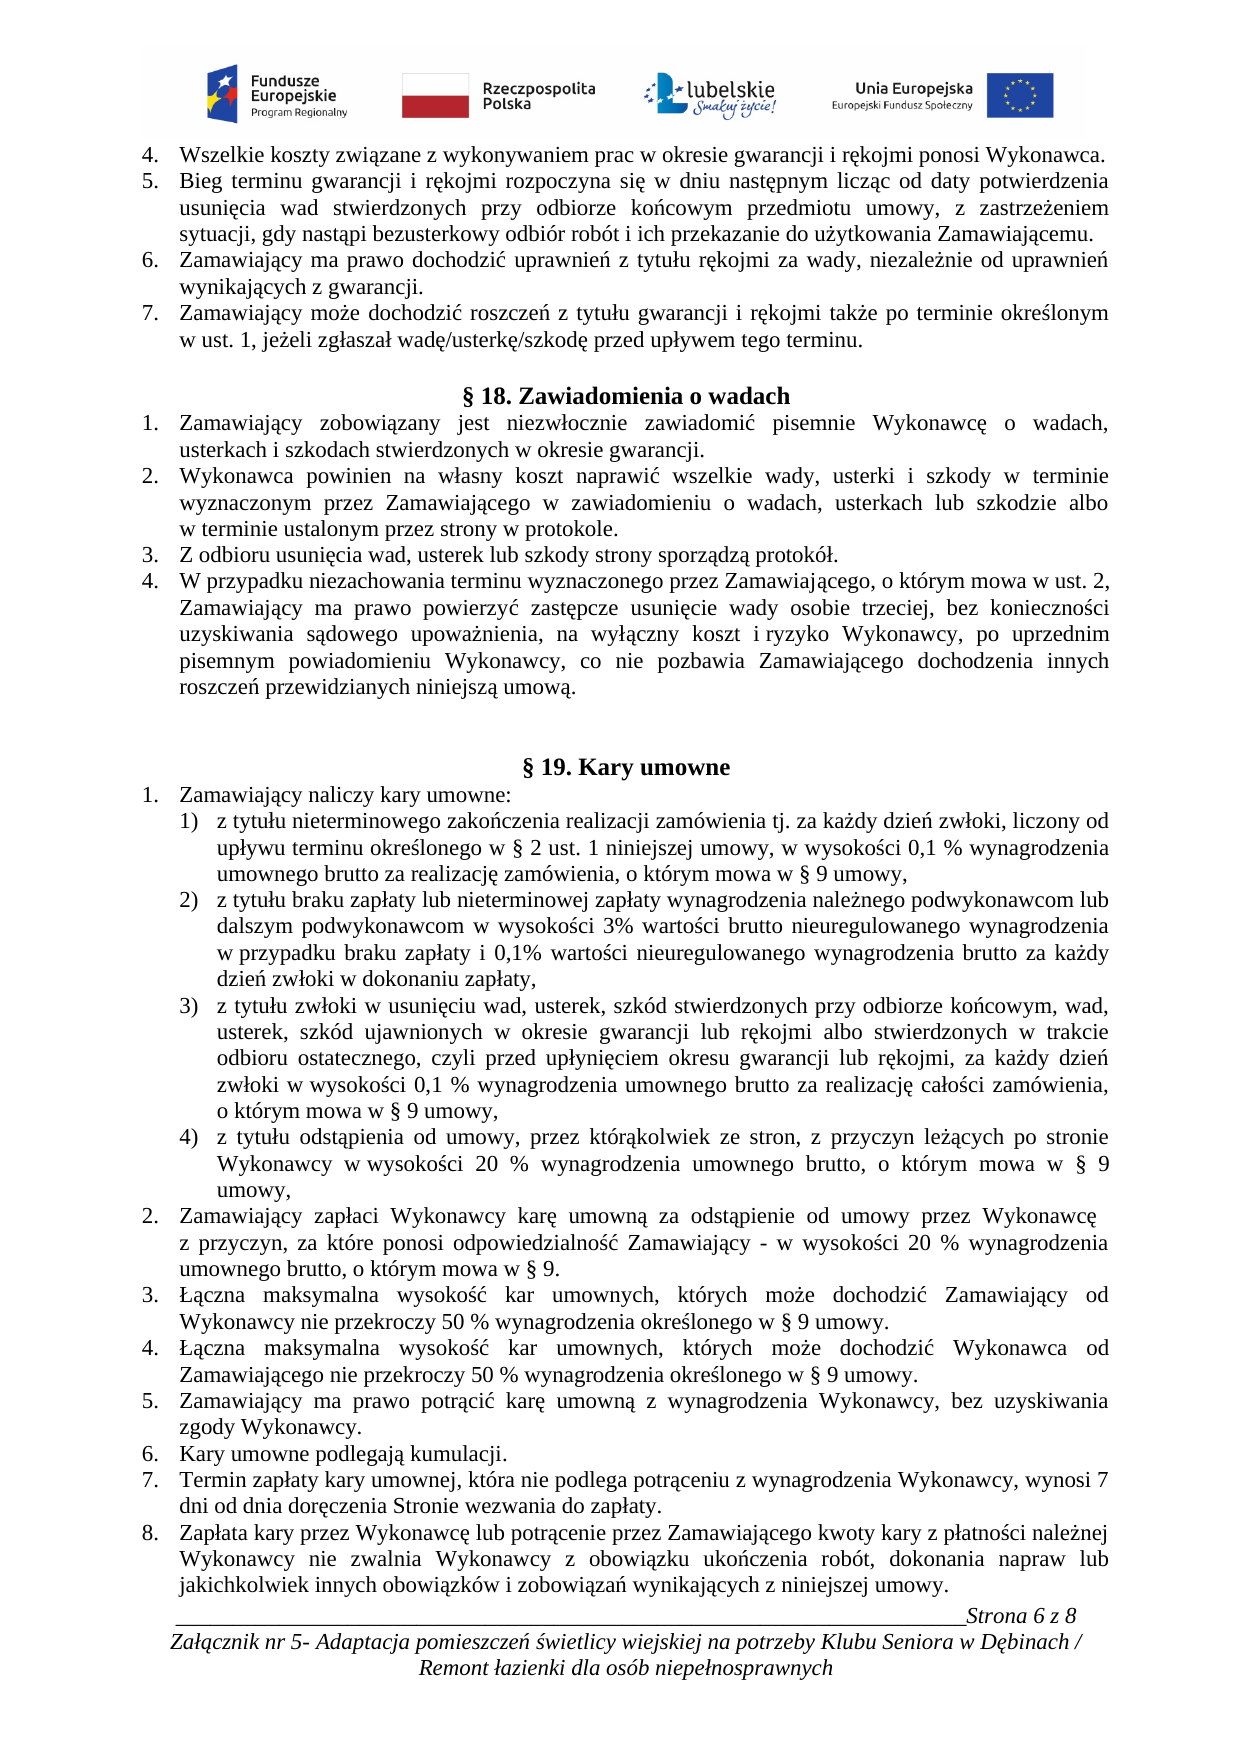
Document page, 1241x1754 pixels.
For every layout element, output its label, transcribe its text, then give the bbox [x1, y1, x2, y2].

list Zamawiający może dochodzić roszczeń z tytułu gwarancji i rękojmi także po terminie określonym w ust. 1, jeżeli zgłaszał wadę/usterkę/szkodę przed upływem tego terminu. [142, 299, 1110, 352]
list Łączna maksymalna wysokość kar umownych, których może dochodzić Wykonawca od Zamawiającego nie przekroczy 50 % wynagrodzenia określonego w § 9 umowy. [142, 1334, 1110, 1387]
list Zapłata kary przez Wykonawcę lub potrącenie przez Zamawiającego kwoty kary z płatności należnej Wykonawcy nie zwalnia Wykonawcy z obowiązku ukończenia robót, dokonania napraw lub jakichkolwiek innych obowiązków i zobowiązań wynikających z niniejszej umowy. [142, 1519, 1110, 1598]
list Termin zapłaty kary umownej, która nie podlega potrąceniu z wynagrodzenia Wykonawcy, wynosi 7 dni od dnia doręczenia Stronie wezwania do zapłaty. [142, 1466, 1110, 1519]
list Zamawiający zapłaci Wykonawcy karę umowną za odstąpienie od umowy przez Wykonawcę z przyczyn, za które ponosi odpowiedzialność Zamawiający - w wysokości 20 % wynagrodzenia umownego brutto, o którym mowa w § 9. [142, 1202, 1110, 1282]
list Bieg terminu gwarancji i rękojmi rozpoczyna się w dniu następnym licząc od daty potwierdzenia usunięcia wad stwierdzonych przy odbiorze końcowym przedmiotu umowy, z zastrzeżeniem sytuacji, gdy nastąpi bezusterkowy odbiór robót i ich przekazanie do użytkowania Zamawiającemu. [142, 167, 1110, 247]
text § 19. Kary umowne [142, 752, 1110, 781]
list Zamawiający naliczy kary umowne: [142, 781, 1110, 807]
list Zamawiający zobowiązany jest niezwłocznie zawiadomić pisemnie Wykonawcę o wadach, usterkach i szkodach stwierdzonych w okresie gwarancji. [142, 409, 1110, 462]
list Z odbioru usunięcia wad, usterek lub szkody strony sporządzą protokół. [142, 541, 1110, 568]
list Zamawiający ma prawo potrącić karę umowną z wynagrodzenia Wykonawcy, bez uzyskiwania zgody Wykonawcy. [142, 1387, 1110, 1440]
list z tytułu braku zapłaty lub nieterminowej zapłaty wynagrodzenia należnego podwykonawcom lub dalszym podwykonawcom w wysokości 3% wartości brutto nieuregulowanego wynagrodzenia w przypadku braku zapłaty i 0,1% wartości nieuregulowanego wynagrodzenia brutto za każdy dzień zwłoki w dokonaniu zapłaty, [179, 886, 1110, 992]
list z tytułu odstąpienia od umowy, przez którąkolwiek ze stron, z przyczyn leżących po stronie Wykonawcy w wysokości 20 % wynagrodzenia umownego brutto, o którym mowa w § 9 umowy, [179, 1123, 1110, 1202]
list z tytułu nieterminowego zakończenia realizacji zamówienia tj. za każdy dzień zwłoki, liczony od upływu terminu określonego w § 2 ust. 1 niniejszej umowy, w wysokości 0,1 % wynagrodzenia umownego brutto za realizację zamówienia, o którym mowa w § 9 umowy, [179, 807, 1110, 886]
list z tytułu zwłoki w usunięciu wad, usterek, szkód stwierdzonych przy odbiorze końcowym, wad, usterek, szkód ujawnionych w okresie gwarancji lub rękojmi albo stwierdzonych w trakcie odbioru ostatecznego, czyli przed upłynięciem okresu gwarancji lub rękojmi, za każdy dzień zwłoki w wysokości 0,1 % wynagrodzenia umownego brutto za realizację całości zamówienia, o którym mowa w § 9 umowy, [179, 992, 1110, 1123]
list Kary umowne podlegają kumulacji. [142, 1440, 1110, 1466]
list Wszelkie koszty związane z wykonywaniem prac w okresie gwarancji i rękojmi ponosi Wykonawca. [142, 141, 1110, 167]
picture [141, 44, 1087, 142]
list Wykonawca powinien na własny koszt naprawić wszelkie wady, usterki i szkody w terminie wyznaczonym przez Zamawiającego w zawiadomieniu o wadach, usterkach lub szkodzie albo w terminie ustalonym przez strony w protokole. [142, 462, 1110, 541]
list W przypadku niezachowania terminu wyznaczonego przez Zamawiającego, o którym mowa w ust. 2, Zamawiający ma prawo powierzyć zastępcze usunięcie wady osobie trzeciej, bez konieczności uzyskiwania sądowego upoważnienia, na wyłączny koszt i ryzyko Wykonawcy, po uprzednim pisemnym powiadomieniu Wykonawcy, co nie pozbawia Zamawiającego dochodzenia innych roszczeń przewidzianych niniejszą umową. [142, 568, 1110, 699]
list Łączna maksymalna wysokość kar umownych, których może dochodzić Zamawiający od Wykonawcy nie przekroczy 50 % wynagrodzenia określonego w § 9 umowy. [142, 1282, 1110, 1334]
text § 18. Zawiadomienia o wadach [142, 381, 1110, 409]
list Zamawiający ma prawo dochodzić uprawnień z tytułu rękojmi za wady, niezależnie od uprawnień wynikających z gwarancji. [142, 247, 1110, 299]
